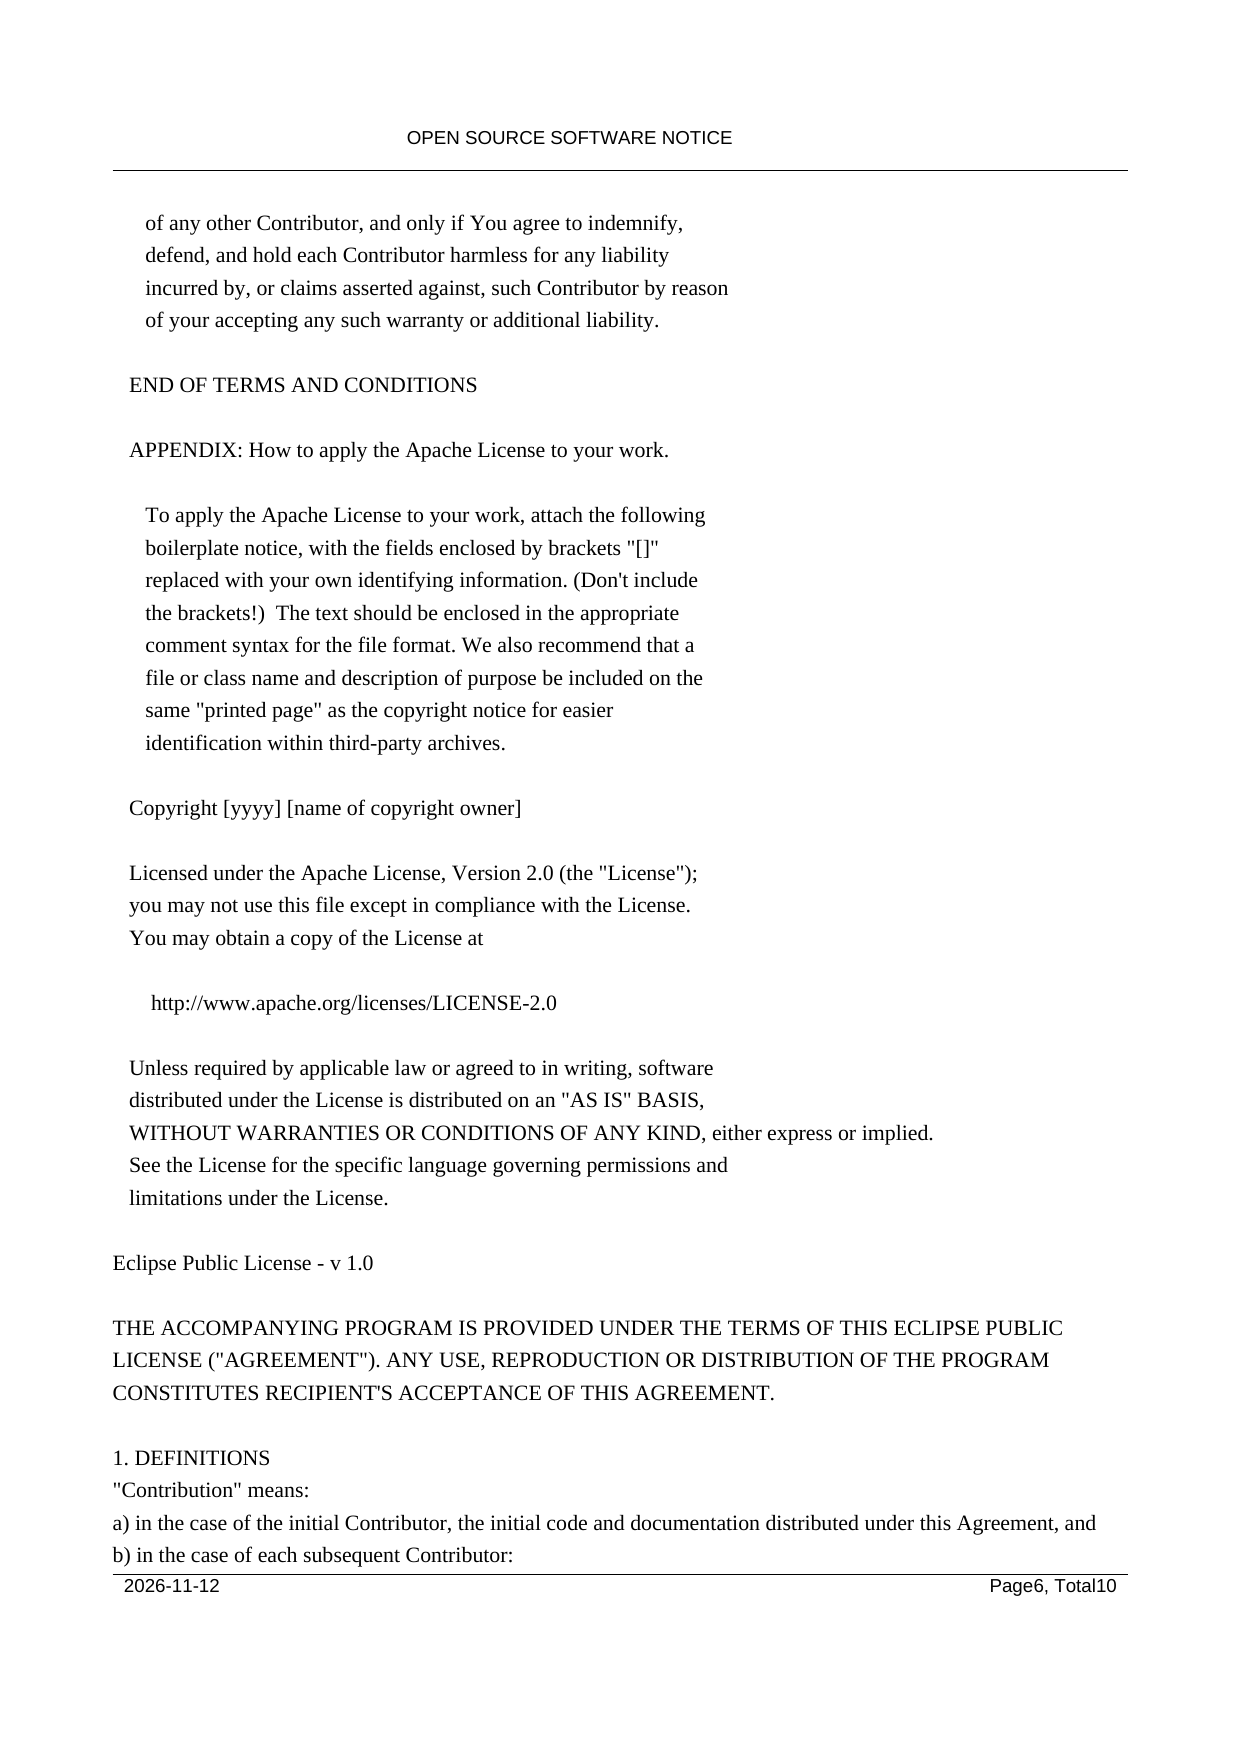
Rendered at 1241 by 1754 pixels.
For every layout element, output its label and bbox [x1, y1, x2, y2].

text [112, 206, 1128, 1571]
